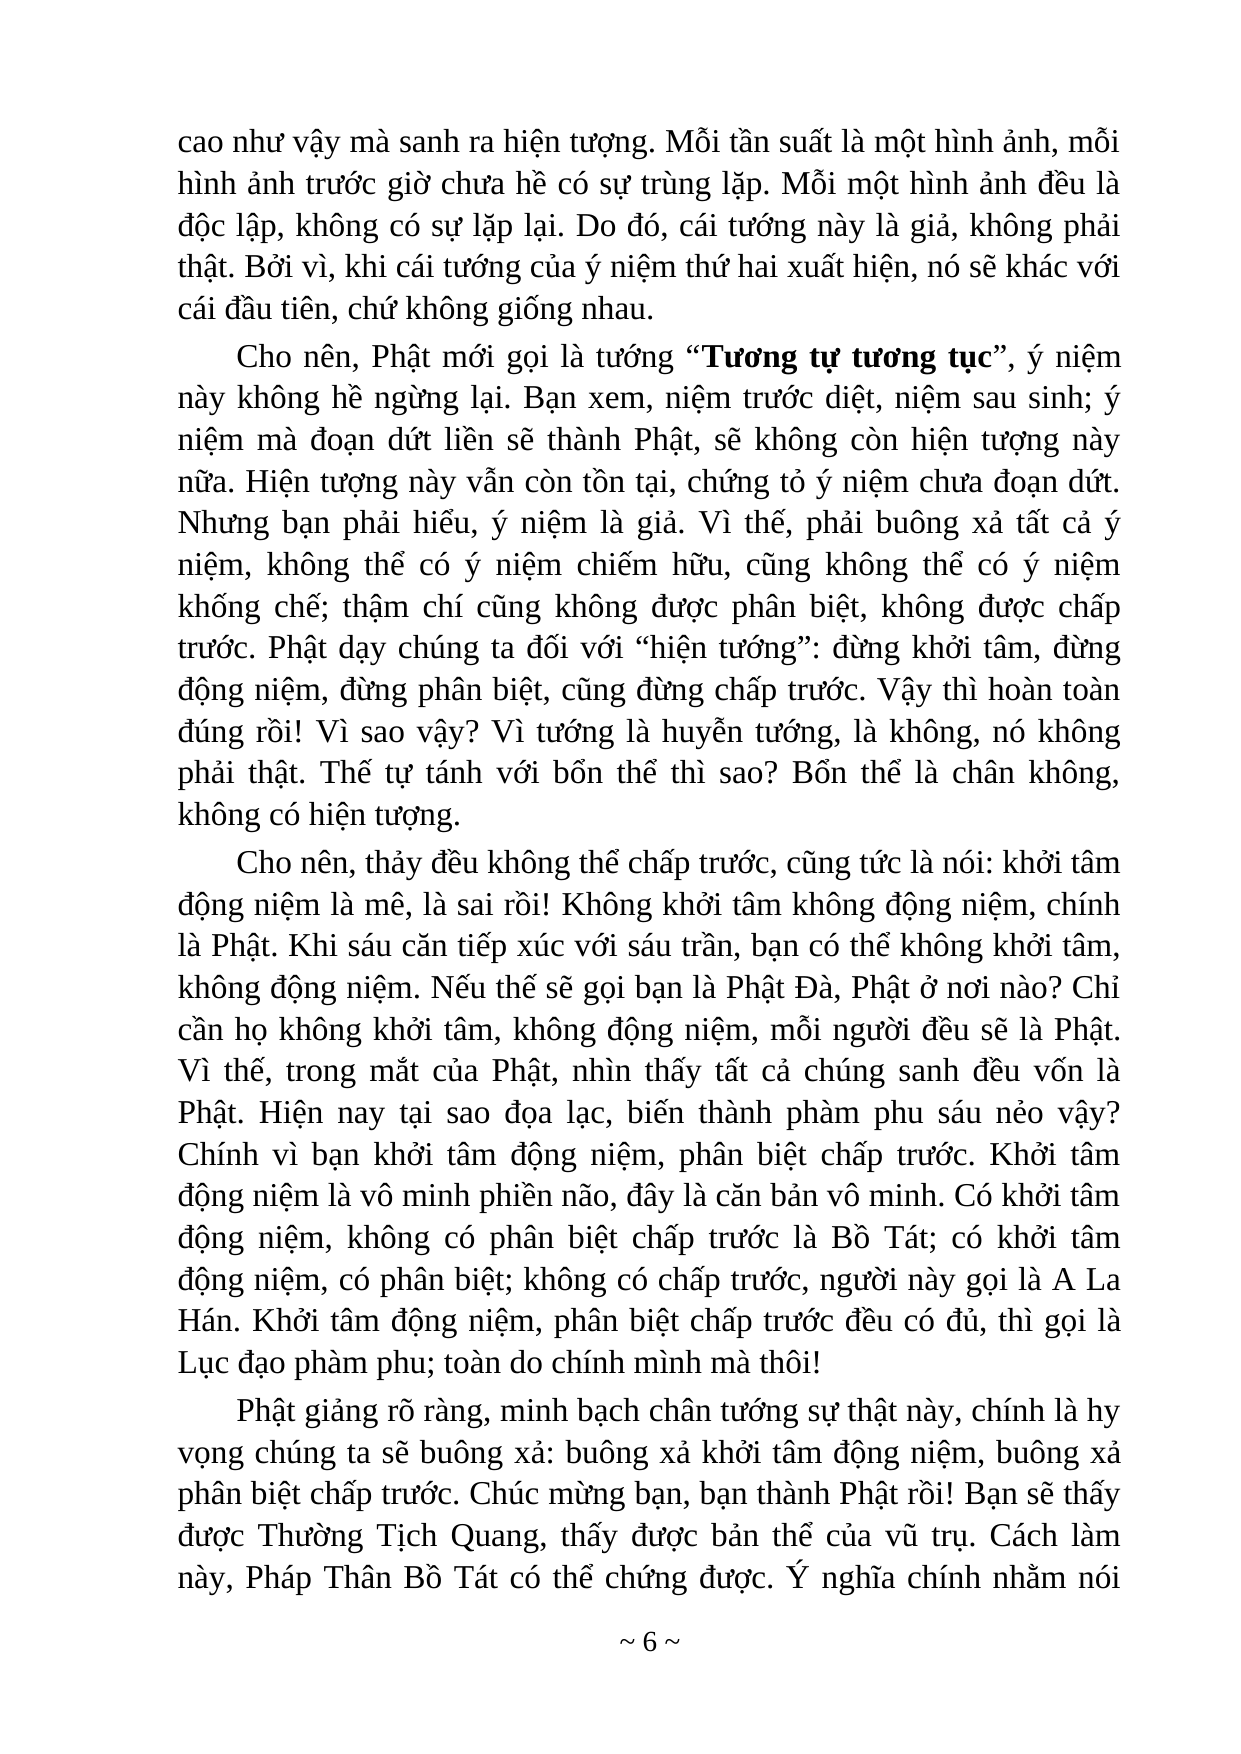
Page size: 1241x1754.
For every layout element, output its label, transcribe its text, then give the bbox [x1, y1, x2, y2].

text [177, 118, 1122, 326]
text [177, 1387, 1122, 1595]
text Cho nên, Phật mới gọi là tướng “Tương tự tương tục”, ý niệm này không hề ngừng lại. Bạn xem, niệm trước diệt, niệm sau sinh; ý niệm mà đoạn dứt liền sẽ thành Phật, sẽ không còn hiện tượng này nữa. Hiện tượng này vẫn còn tồn tại, chứng tỏ ý niệm chưa đoạn dứt. Nhưng bạn phải hiểu, ý niệm là giả. Vì thế, phải buông xả tất cả ý niệm, không thể có ý niệm chiếm hữu, cũng không thể có ý niệm khống chế; thậm chí cũng không được phân biệt, không được chấp trước. Phật dạy chúng ta đối với “hiện tướng”: đừng khởi tâm, đừng động niệm, đừng phân biệt, cũng đừng chấp trước. Vậy thì hoàn toàn đúng rồi! Vì sao vậy? Vì tướng là huyễn tướng, là không, nó không phải thật. Thế tự tánh với bổn thể thì sao? Bổn thể là chân không, không có hiện tượng. [177, 333, 1122, 833]
text Cho nên, thảy đều không thể chấp trước, cũng tức là nói: khởi tâm động niệm là mê, là sai rồi! Không khởi tâm không động niệm, chính là Phật. Khi sáu căn tiếp xúc với sáu trần, bạn có thể không khởi tâm, không động niệm. Nếu thế sẽ gọi bạn là Phật Đà, Phật ở nơi nào? Chỉ cần họ không khởi tâm, không động niệm, mỗi người đều sẽ là Phật. Vì thế, trong mắt của Phật, nhìn thấy tất cả chúng sanh đều vốn là Phật. Hiện nay tại sao đọa lạc, biến thành phàm phu sáu nẻo vậy? Chính vì bạn khởi tâm động niệm, phân biệt chấp trước. Khởi tâm động niệm là vô minh phiền não, đây là căn bản vô minh. Có khởi tâm động niệm, không có phân biệt chấp trước là Bồ Tát; có khởi tâm động niệm, có phân biệt; không có chấp trước, người này gọi là A La Hán. Khởi tâm động niệm, phân biệt chấp trước đều có đủ, thì gọi là Lục đạo phàm phu; toàn do chính mình mà thôi! [177, 839, 1122, 1381]
